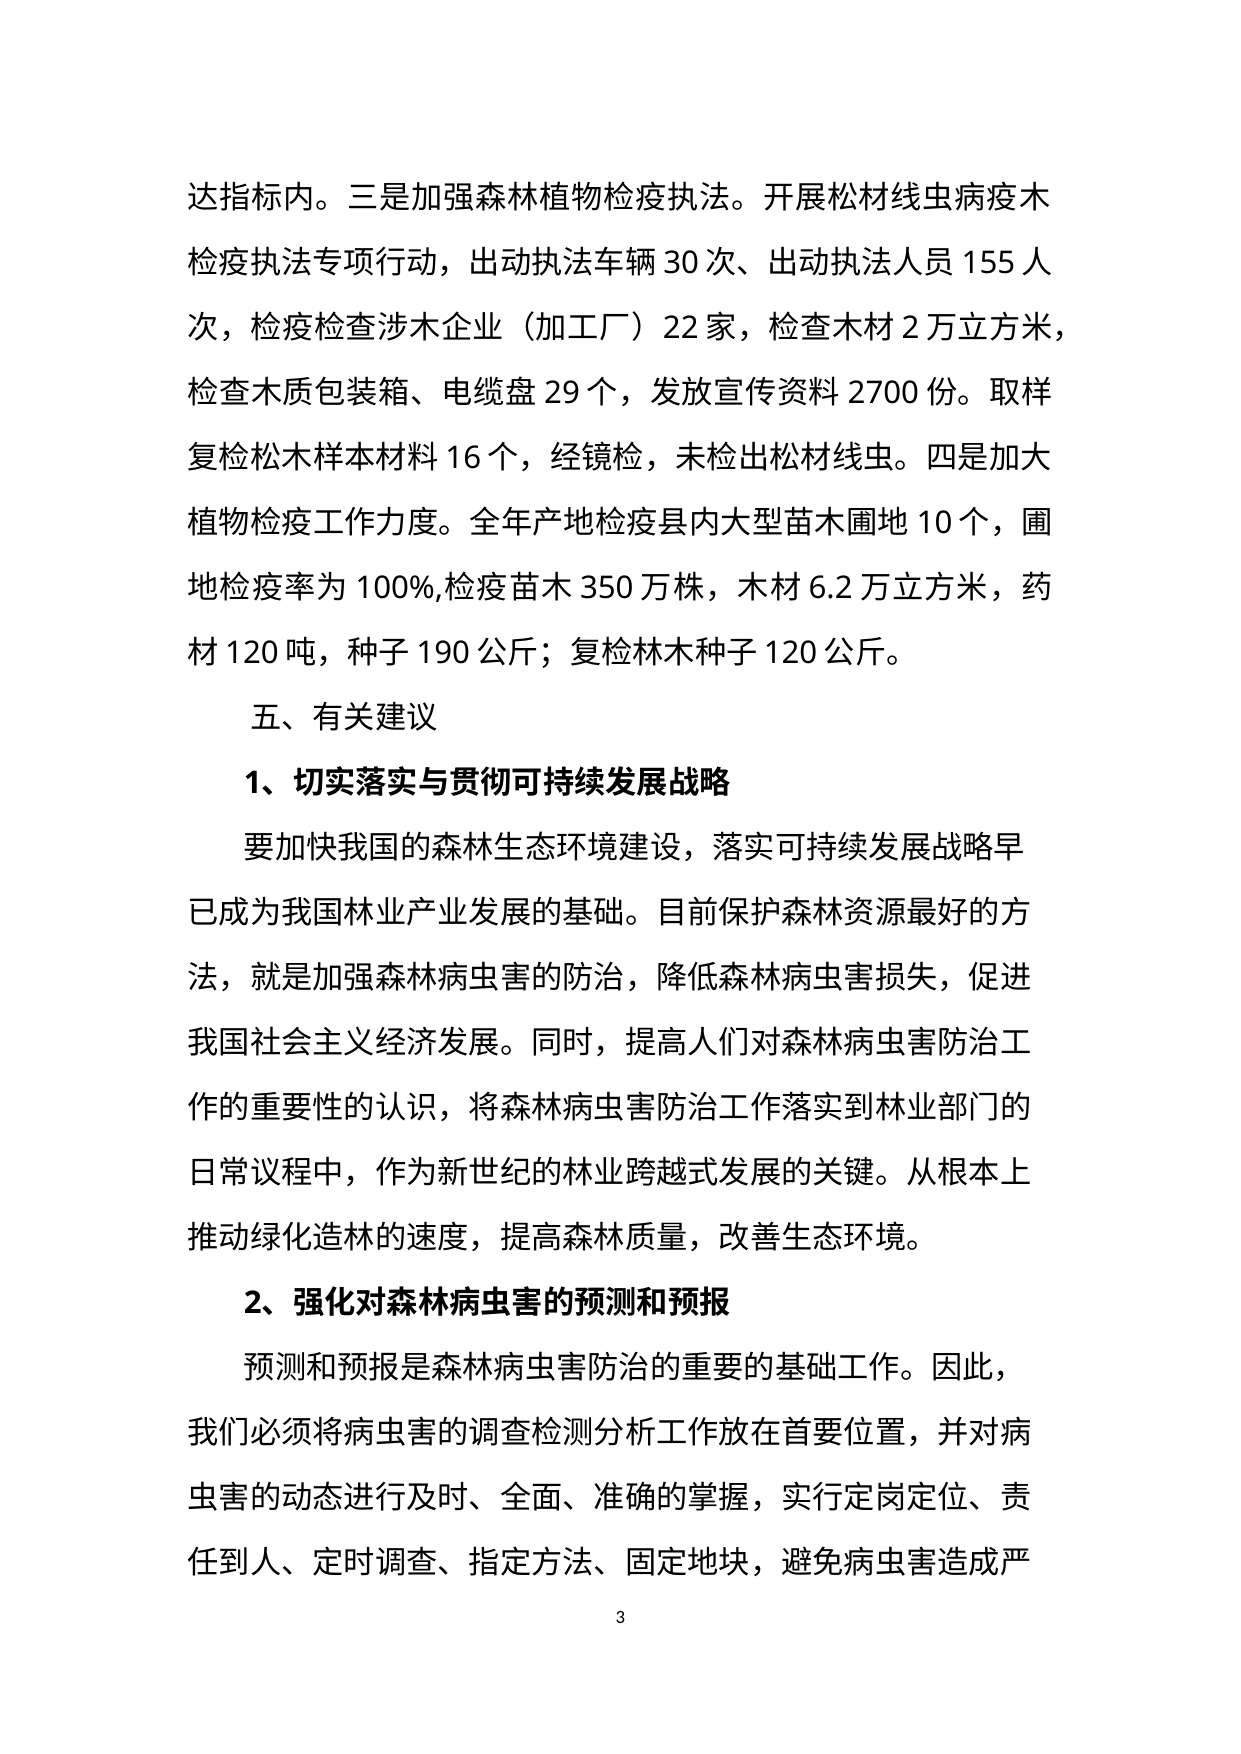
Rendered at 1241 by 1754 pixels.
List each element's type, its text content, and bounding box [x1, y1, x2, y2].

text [187, 1332, 1053, 1592]
text 2、强化对森林病虫害的预测和预报 [187, 1267, 1053, 1332]
text 1、切实落实与贯彻可持续发展战略 [187, 747, 1053, 812]
text 五、有关建议 [187, 682, 1053, 747]
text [187, 162, 1053, 682]
text 要加快我国的森林生态环境建设，落实可持续发展战略早已成为我国林业产业发展的基础。目前保护森林资源最好的方法，就是加强森林病虫害的防治，降低森林病虫害损失，促进我国社会主义经济发展。同时，提高人们对森林病虫害防治工作的重要性的认识，将森林病虫害防治工作落实到林业部门的日常议程中，作为新世纪的林业跨越式发展的关键。从根本上推动绿化造林的速度，提高森林质量，改善生态环境。 [187, 812, 1053, 1267]
